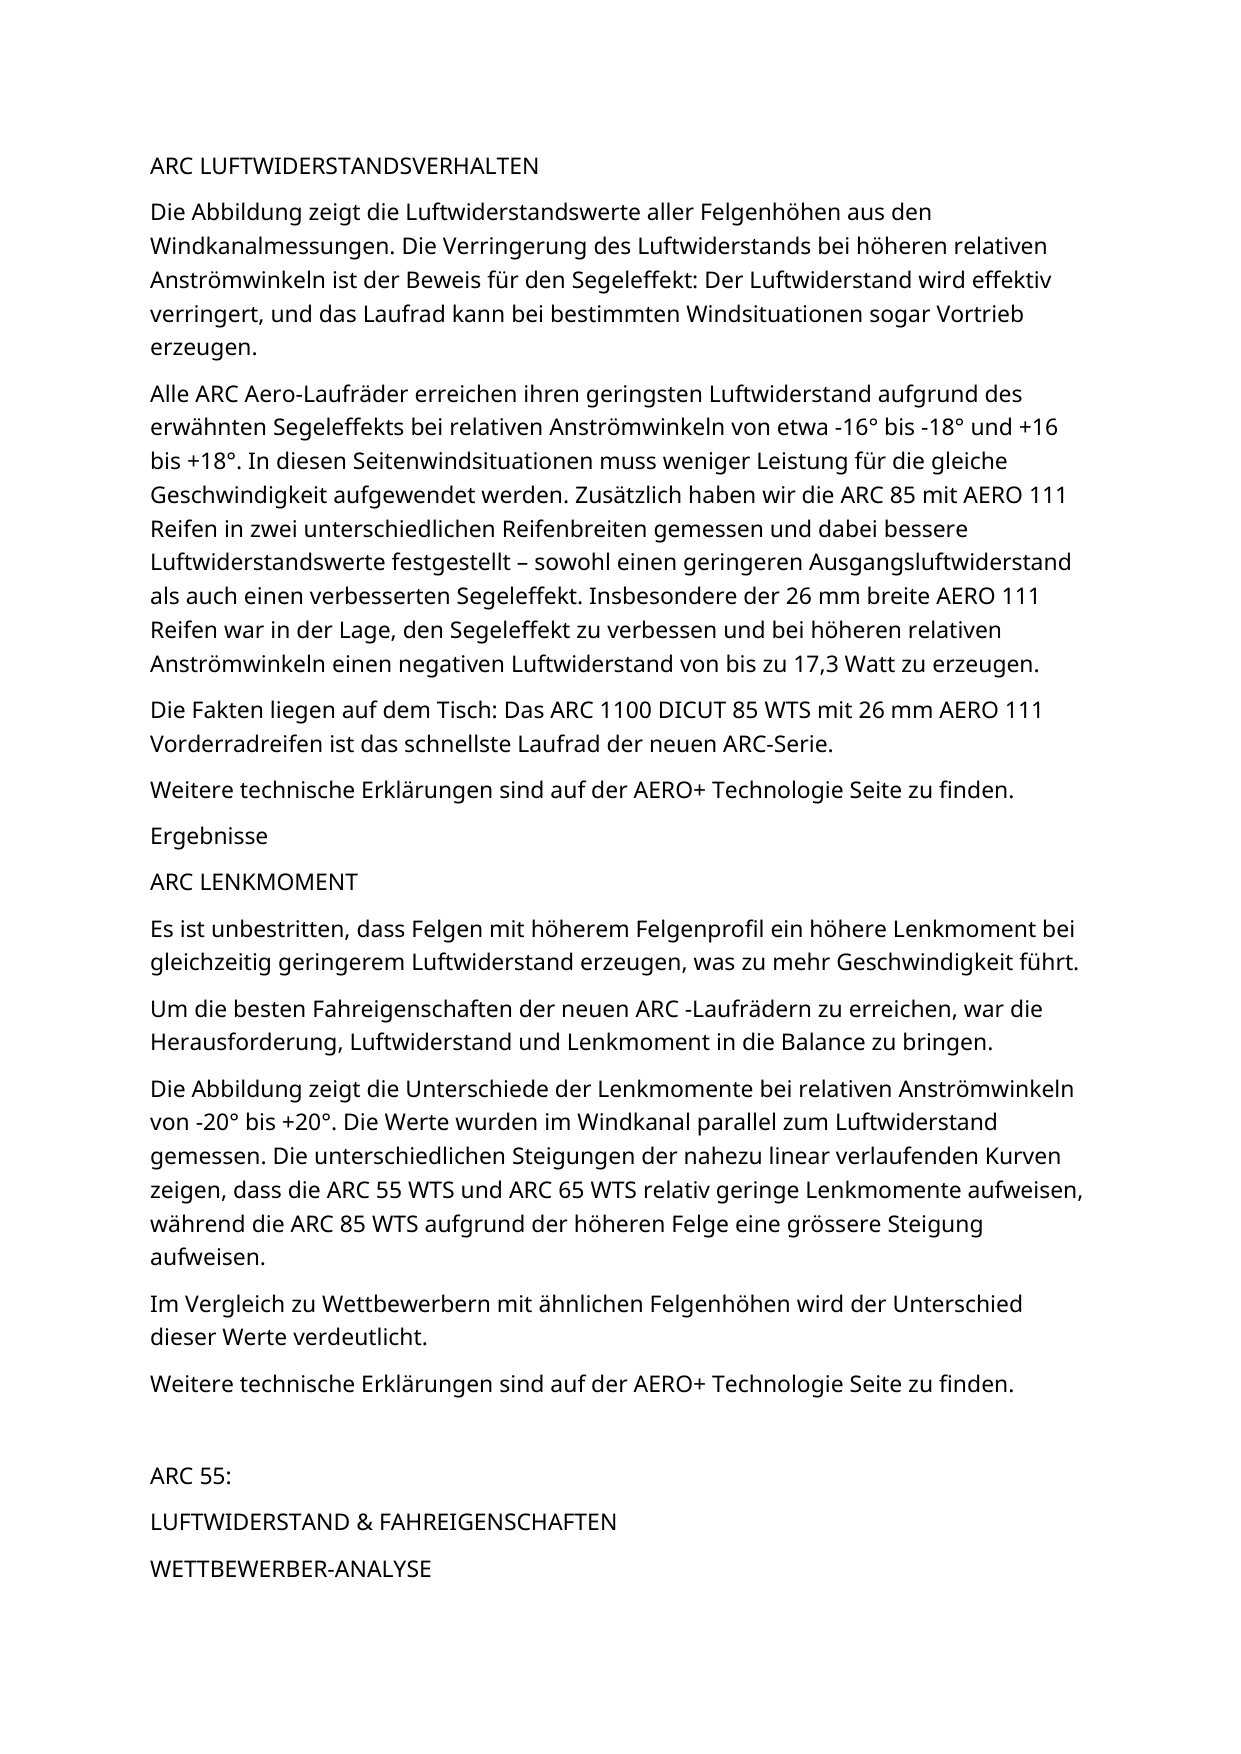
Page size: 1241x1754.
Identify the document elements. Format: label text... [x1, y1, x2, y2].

text ARC 55: [150, 1460, 1090, 1491]
text Die Abbildung zeigt die Unterschiede der Lenkmomente bei relativen Anströmwinkeln von -20° bis +20°. Die Werte wurden im Windkanal parallel zum Luftwiderstand gemessen. Die unterschiedlichen Steigungen der nahezu linear verlaufenden Kurven zeigen, dass die ARC 55 WTS und ARC 65 WTS relativ geringe Lenkmomente aufweisen, während die ARC 85 WTS aufgrund der höheren Felge eine grössere Steigung aufweisen. [150, 1072, 1090, 1272]
text ARC LUFTWIDERSTANDSVERHALTEN [150, 150, 1090, 181]
text Die Abbildung zeigt die Luftwiderstandswerte aller Felgenhöhen aus den Windkanalmessungen. Die Verringerung des Luftwiderstands bei höheren relativen Anströmwinkeln ist der Beweis für den Segeleffekt: Der Luftwiderstand wird effektiv verringert, und das Laufrad kann bei bestimmten Windsituationen sogar Vortrieb erzeugen. [150, 196, 1090, 362]
text Ergebnisse [150, 820, 1090, 851]
text Es ist unbestritten, dass Felgen mit höherem Felgenprofil ein höhere Lenkmoment bei gleichzeitig geringerem Luftwiderstand erzeugen, was zu mehr Geschwindigkeit führt. [150, 912, 1090, 977]
text ARC LENKMOMENT [150, 866, 1090, 897]
text Alle ARC Aero-Laufräder erreichen ihren geringsten Luftwiderstand aufgrund des erwähnten Segeleffekts bei relativen Anströmwinkeln von etwa -16° bis -18° und +16 bis +18°. In diesen Seitenwindsituationen muss weniger Leistung für die gleiche Geschwindigkeit aufgewendet werden. Zusätzlich haben wir die ARC 85 mit AERO 111 Reifen in zwei unterschiedlichen Reifenbreiten gemessen und dabei bessere Luftwiderstandswerte festgestellt – sowohl einen geringeren Ausgangsluftwiderstand als auch einen verbesserten Segeleffekt. Insbesondere der 26 mm breite AERO 111 Reifen war in der Lage, den Segeleffekt zu verbessen und bei höheren relativen Anströmwinkeln einen negativen Luftwiderstand von bis zu 17,3 Watt zu erzeugen. [150, 377, 1090, 679]
text LUFTWIDERSTAND & FAHREIGENSCHAFTEN [150, 1506, 1090, 1537]
text Um die besten Fahreigenschaften der neuen ARC -Laufrädern zu erreichen, war die Herausforderung, Luftwiderstand und Lenkmoment in die Balance zu bringen. [150, 992, 1090, 1057]
text Im Vergleich zu Wettbewerbern mit ähnlichen Felgenhöhen wird der Unterschied dieser Werte verdeutlicht. [150, 1287, 1090, 1352]
text Die Fakten liegen auf dem Tisch: Das ARC 1100 DICUT 85 WTS mit 26 mm AERO 111 Vorderradreifen ist das schnellste Laufrad der neuen ARC-Serie. [150, 694, 1090, 759]
text WETTBEWERBER-ANALYSE [150, 1552, 1090, 1584]
text Weitere technische Erklärungen sind auf der AERO+ Technologie Seite zu finden. [150, 774, 1090, 805]
text Weitere technische Erklärungen sind auf der AERO+ Technologie Seite zu finden. [150, 1367, 1090, 1399]
